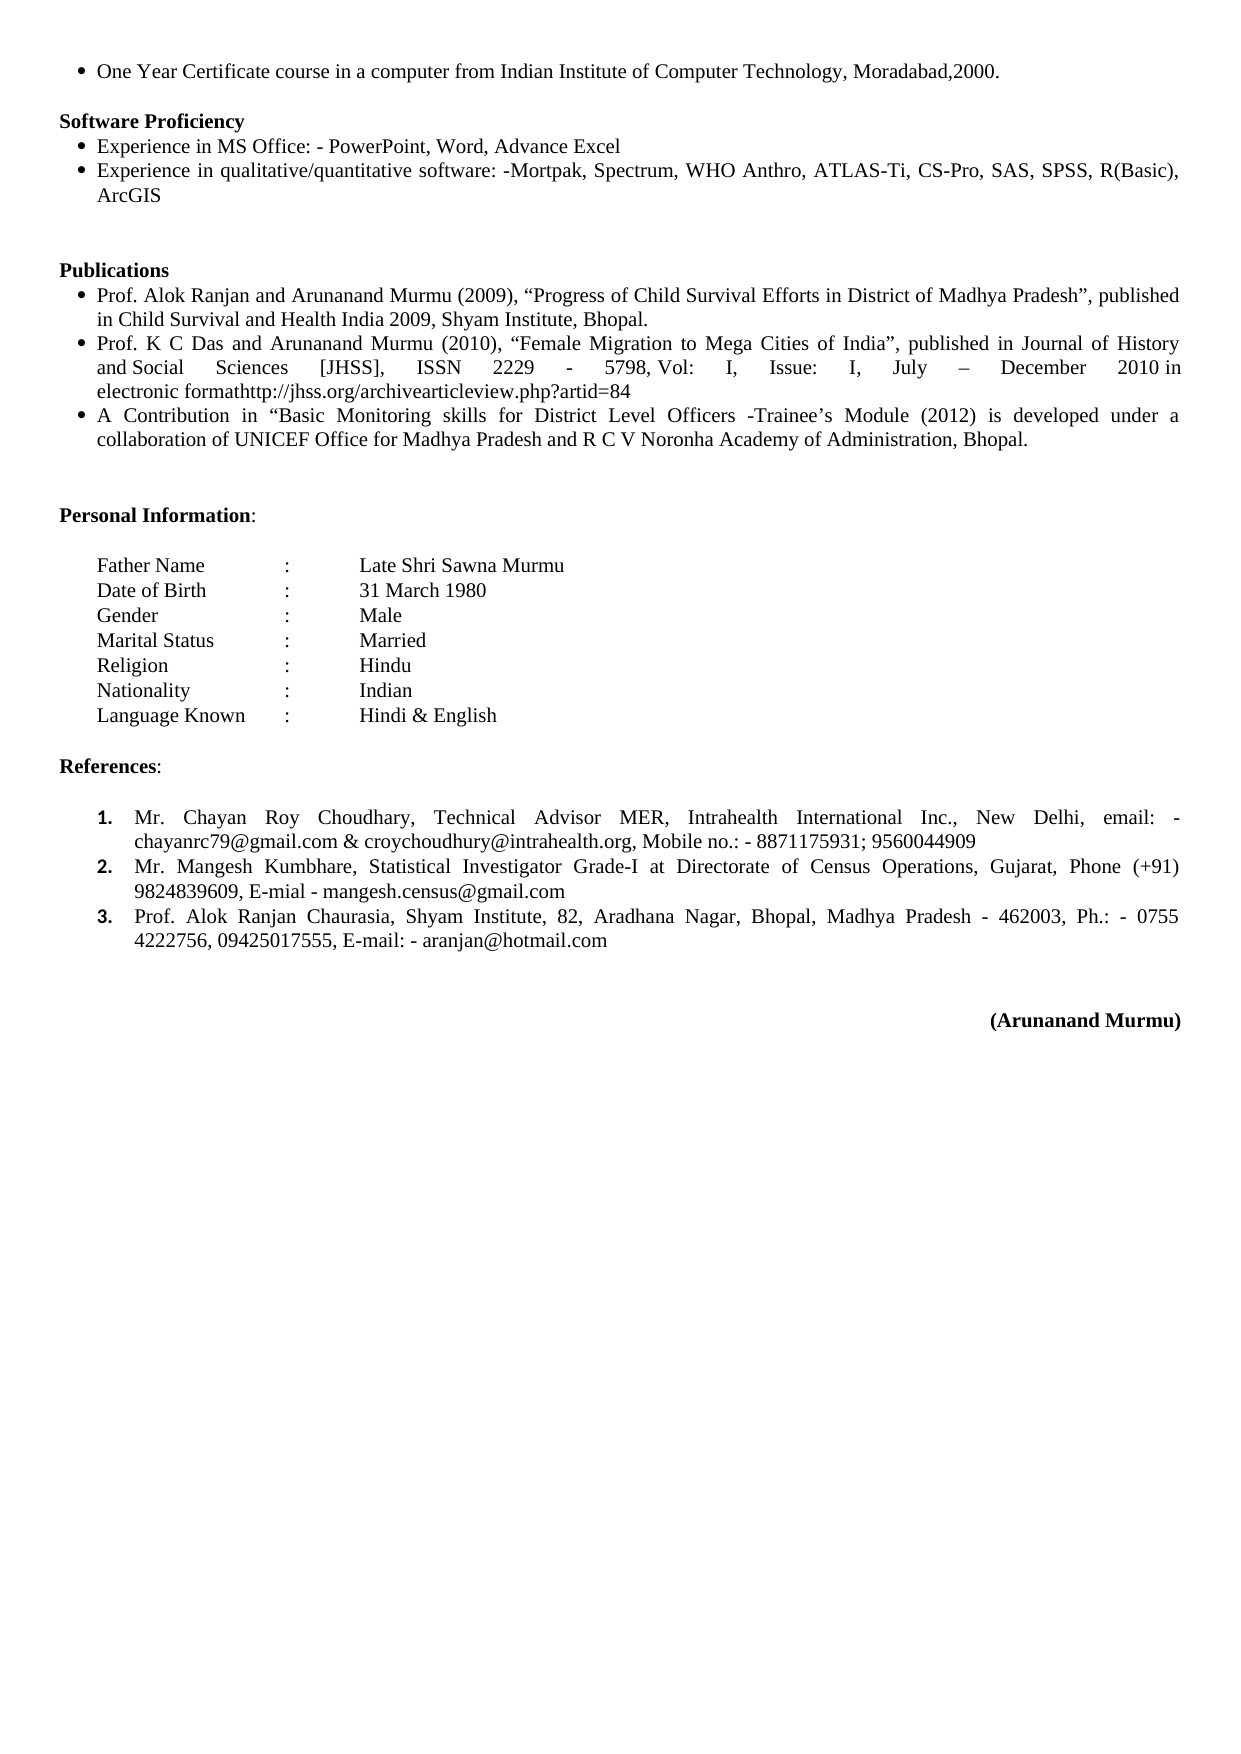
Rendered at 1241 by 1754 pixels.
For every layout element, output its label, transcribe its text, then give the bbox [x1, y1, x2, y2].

list Prof. Alok Ranjan Chaurasia, Shyam Institute, 82, Aradhana Nagar, Bhopal, Madhya Pradesh - 462003, Ph.: - 0755 4222756, 09425017555, E-mail: - aranjan@hotmail.com [97, 903, 1181, 952]
text Personal Information: [59, 503, 1181, 527]
text Religion : Hindu [97, 653, 1181, 677]
text Gender : Male [97, 603, 1181, 627]
list (Arunanand Murmu) [97, 1007, 1181, 1032]
text Marital Status : Married [97, 628, 1181, 652]
list Mr. Mangesh Kumbhare, Statistical Investigator Grade-I at Directorate of Census Operations, Gujarat, Phone (+91) 9824839609, E-mial - mangesh.census@gmail.com [97, 853, 1181, 903]
text References: [59, 754, 1181, 778]
list One Year Certificate course in a computer from Indian Institute of Computer Technology, Moradabad,2000. [78, 59, 1181, 83]
list Prof. K C Das and Arunanand Murmu (2010), “Female Migration to Mega Cities of India”, published in Journal of History and Social Sciences [JHSS], ISSN 2229 - 5798, Vol: I, Issue: I, July – December 2010 in electronic formathttp://jhss.org/archivearticleview.php?artid=84 [78, 331, 1181, 403]
list Mr. Chayan Roy Choudhary, Technical Advisor MER, Intrahealth International Inc., New Delhi, email: - chayanrc79@gmail.com & croychoudhury@intrahealth.org, Mobile no.: - 8871175931; 9560044909 [97, 804, 1181, 853]
text Father Name : Late Shri Sawna Murmu [97, 553, 1181, 577]
text Software Proficiency [59, 109, 1181, 133]
text Language Known : Hindi & English [97, 703, 1181, 727]
list Experience in qualitative/quantitative software: -Mortpak, Spectrum, WHO Anthro, ATLAS-Ti, CS-Pro, SAS, SPSS, R(Basic), ArcGIS [78, 158, 1181, 207]
list Experience in MS Office: - PowerPoint, Word, Advance Excel [78, 134, 1181, 158]
text Nationality : Indian [97, 678, 1181, 702]
text Date of Birth : 31 March 1980 [97, 578, 1181, 602]
text Publications [59, 258, 1181, 282]
list A Contribution in “Basic Monitoring skills for District Level Officers -Trainee’s Module (2012) is developed under a collaboration of UNICEF Office for Madhya Pradesh and R C V Noronha Academy of Administration, Bhopal. [78, 403, 1181, 451]
list Prof. Alok Ranjan and Arunanand Murmu (2009), “Progress of Child Survival Efforts in District of Madhya Pradesh”, published in Child Survival and Health India 2009, Shyam Institute, Bhopal. [78, 283, 1181, 331]
